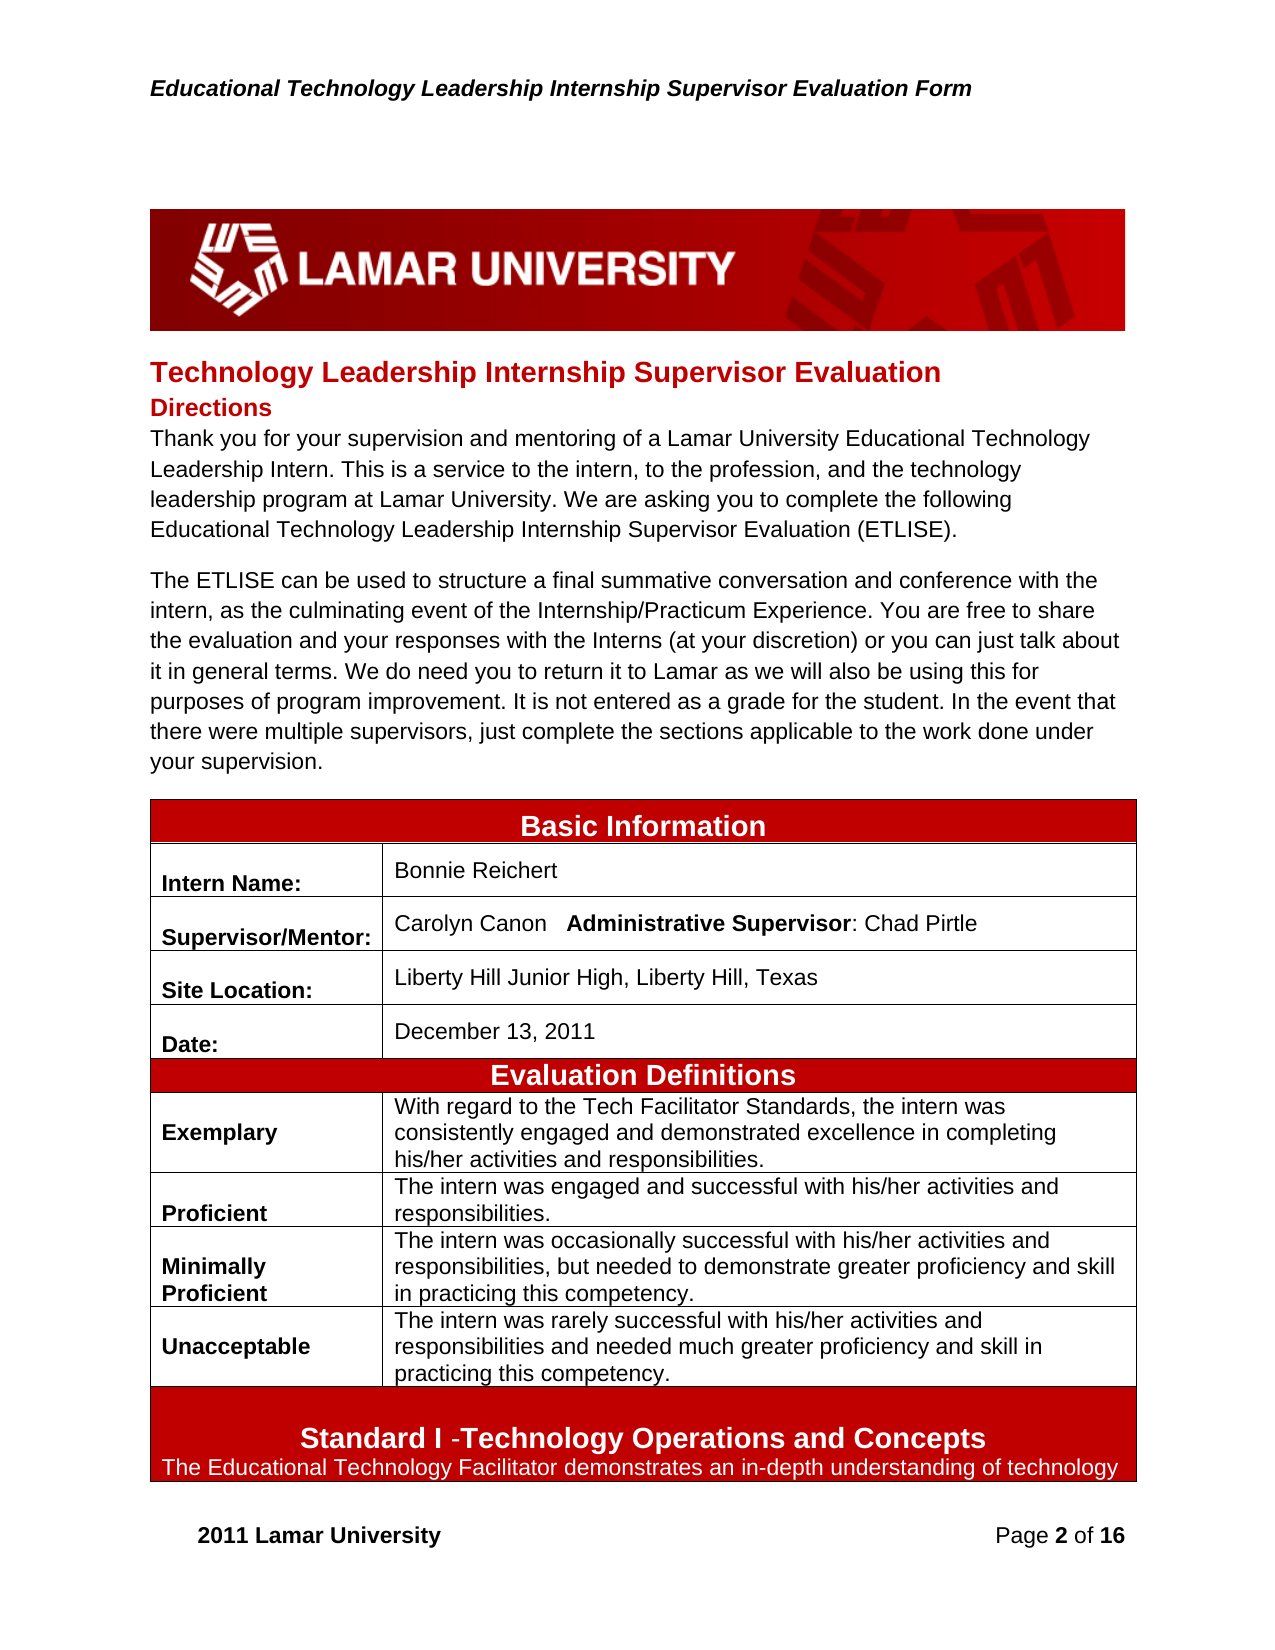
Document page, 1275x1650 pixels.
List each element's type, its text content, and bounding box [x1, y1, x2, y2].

table_cell Exemplary [151, 1093, 382, 1172]
table_cell The intern was rarely successful with his/her activities and responsibilities and needed much greater proficiency and skill in practicing this competency. [383, 1307, 1136, 1386]
table_cell Liberty Hill Junior High, Liberty Hill, Texas [383, 951, 1136, 1004]
text The ETLISE can be used to structure a final summative conversation and conference with the intern, as the culminating event of the Internship/Practicum Experience. You are free to share the evaluation and your responses with the Interns (at your discretion) or you can just talk about it in general terms. We do need you to return it to Lamar as we will also be using this for purposes of program improvement. It is not entered as a grade for the student. In the event that there were multiple supervisors, just complete the sections applicable to the work done under your supervision. [150, 567, 1125, 775]
table_cell Site Location: [151, 951, 382, 1004]
table_cell Unacceptable [151, 1307, 382, 1386]
table_cell The intern was occasionally successful with his/her activities and responsibilities, but needed to demonstrate greater proficiency and skill in practicing this competency. [383, 1227, 1136, 1306]
table_cell Proficient [151, 1173, 382, 1226]
table_cell Carolyn Canon Administrative Supervisor: Chad Pirtle [383, 897, 1136, 950]
text Technology Leadership Internship Supervisor Evaluation Directions Thank you for your supervision and mentoring of a Lamar University Educational Technology Leadership Intern. This is a service to the intern, to the profession, and the technology leadership program at Lamar University. We are asking you to complete the following Educational Technology Leadership Internship Supervisor Evaluation (ETLISE). [150, 355, 1125, 542]
table_cell The intern was engaged and successful with his/her activities and responsibilities. [383, 1173, 1136, 1226]
table_cell Date: [151, 1005, 382, 1057]
table_cell Supervisor/Mentor: [151, 897, 382, 950]
table_cell With regard to the Tech Facilitator Standards, the intern was consistently engaged and demonstrated excellence in completing his/her activities and responsibilities. [383, 1093, 1136, 1172]
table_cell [151, 1387, 1136, 1481]
table_cell Intern Name: [151, 844, 382, 896]
table_cell Evaluation Definitions [151, 1059, 1136, 1092]
table_cell December 13, 2011 [383, 1005, 1136, 1057]
table_cell Bonnie Reichert [383, 844, 1136, 896]
picture [150, 209, 1125, 331]
table_cell Minimally Proficient [151, 1227, 382, 1306]
table_header Basic Information [151, 800, 1136, 842]
